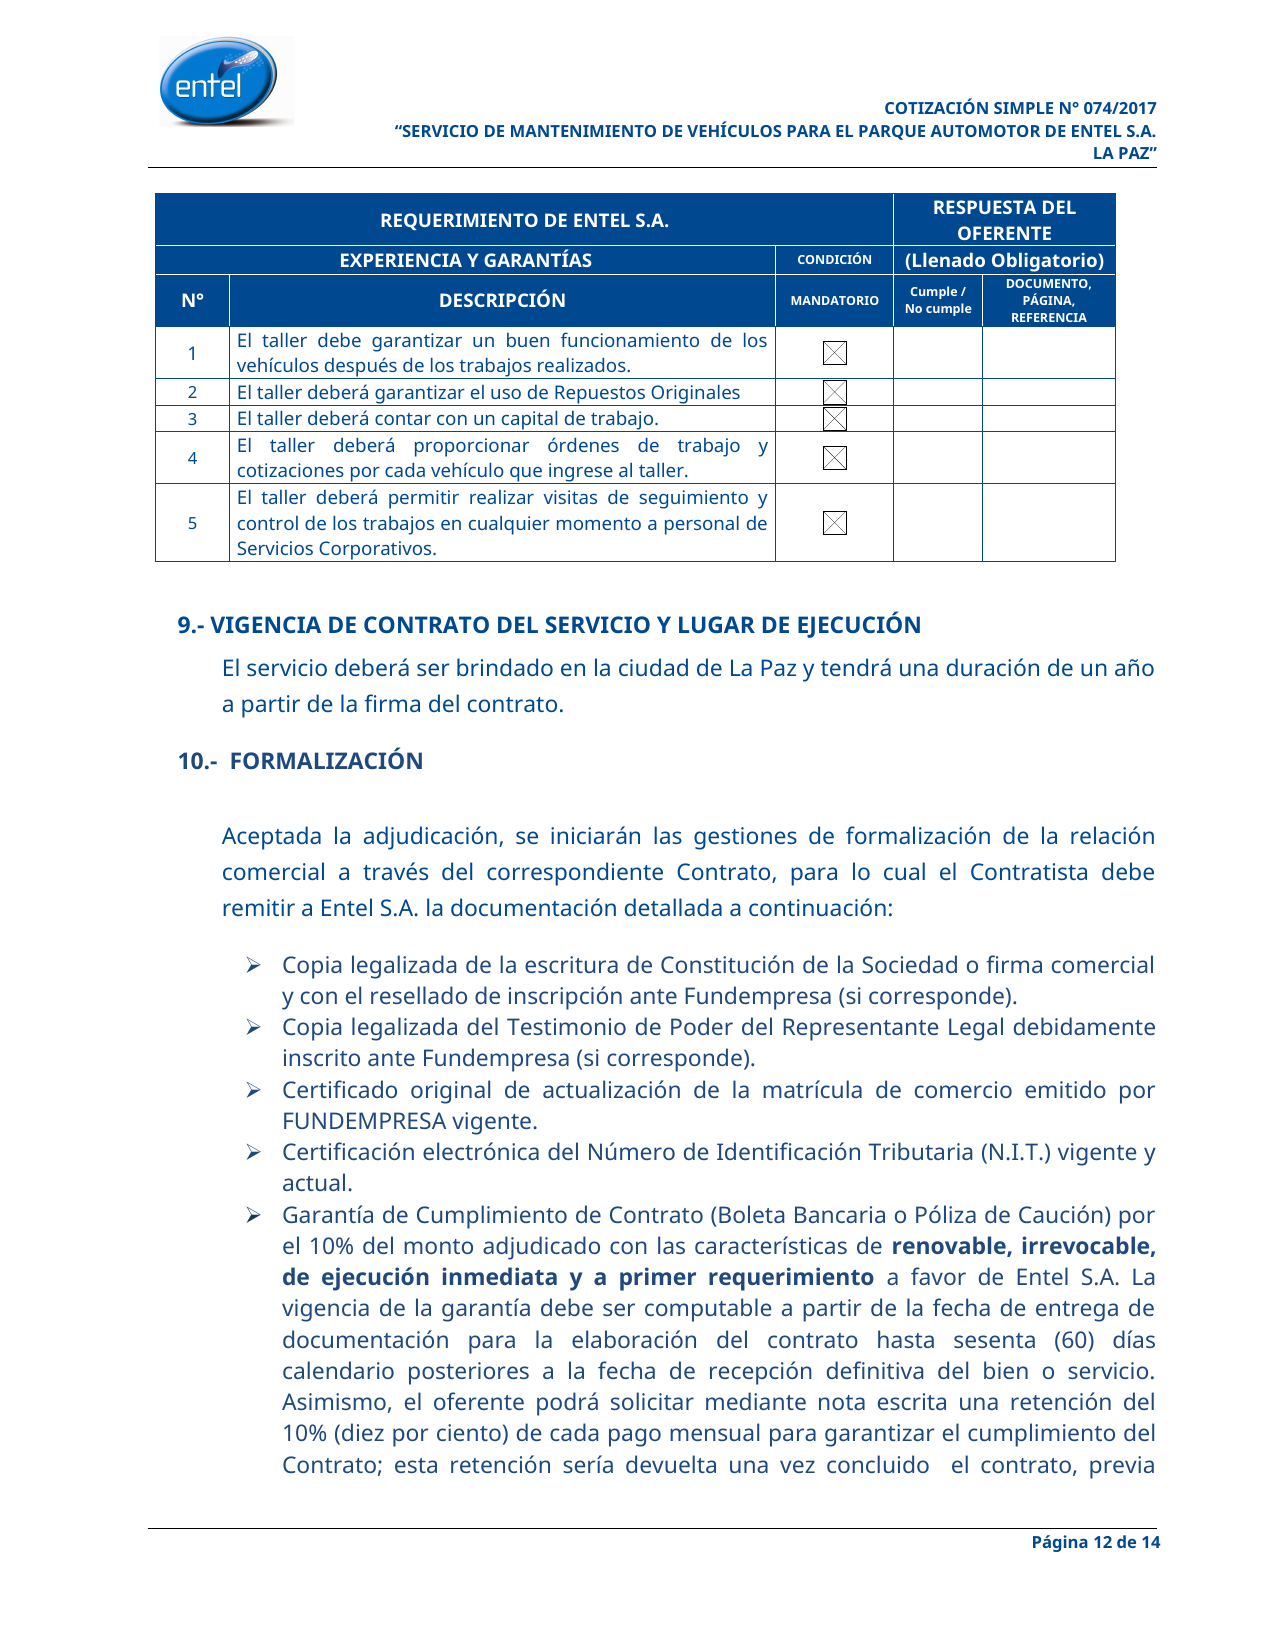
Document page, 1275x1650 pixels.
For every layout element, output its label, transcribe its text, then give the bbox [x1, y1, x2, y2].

table_cell [894, 484, 982, 561]
table_cell N° [156, 275, 229, 326]
table_cell El taller deberá proporcionar órdenes de trabajo y cotizaciones por cada vehículo que ingrese al taller. [230, 432, 775, 483]
table_cell Cumple / No cumple [894, 275, 982, 326]
table_header RESPUESTA DEL OFERENTE [894, 194, 1115, 245]
table_cell [825, 420, 844, 430]
table_cell [826, 408, 843, 417]
table_cell [894, 432, 982, 483]
table_cell [776, 484, 893, 561]
table_cell [983, 327, 1115, 378]
table_cell 4 [156, 432, 229, 483]
table_cell CONDICIÓN [776, 246, 893, 274]
table_cell [983, 432, 1115, 483]
table_cell EXPERIENCIA Y GARANTÍAS [156, 246, 775, 274]
table_cell 5 [156, 484, 229, 561]
table_cell DOCUMENTO, PÁGINA, REFERENCIA [983, 275, 1115, 326]
table_cell [894, 379, 982, 405]
table_cell [776, 432, 893, 483]
table_cell El taller deberá contar con un capital de trabajo. [230, 406, 775, 431]
table_cell 1 [156, 327, 229, 378]
table_cell 3 [156, 406, 229, 431]
table_cell [776, 379, 893, 405]
table_cell [836, 409, 846, 428]
table_cell [824, 410, 833, 427]
list Copia legalizada del Testimonio de Poder del Representante Legal debidamente inscrito ante Fundempresa (si corresponde). [244, 1011, 1157, 1074]
table_cell [894, 327, 982, 378]
text 9.- VIGENCIA DE CONTRATO DEL SERVICIO Y LUGAR DE EJECUCIÓN [177, 608, 1157, 640]
table_cell [983, 484, 1115, 561]
table_cell El taller deberá garantizar el uso de Repuestos Originales [230, 379, 775, 405]
text 10.- FORMALIZACIÓN [177, 745, 1157, 776]
table_cell 2 [156, 379, 229, 405]
table_cell (Llenado Obligatorio) [894, 246, 1115, 274]
text Aceptada la adjudicación, se iniciarán las gestiones de formalización de la relación comercial a través del correspondiente Contrato, para lo cual el Contratista debe remitir a Entel S.A. la documentación detallada a continuación: [222, 820, 1157, 923]
table_cell [847, 406, 893, 431]
text El servicio deberá ser brindado en la ciudad de La Paz y tendrá una duración de un año a partir de la firma del contrato. [222, 652, 1157, 719]
table_header REQUERIMIENTO DE ENTEL S.A. [156, 194, 893, 245]
table_cell [776, 406, 823, 431]
table_cell [983, 406, 1115, 431]
table_cell [983, 379, 1115, 405]
table_cell [776, 327, 893, 378]
picture [159, 36, 295, 127]
list Copia legalizada de la escritura de Constitución de la Sociedad o firma comercial y con el resellado de inscripción ante Fundempresa (si corresponde). [244, 949, 1157, 1011]
table_cell El taller debe garantizar un buen funcionamiento de los vehículos después de los trabajos realizados. [230, 327, 775, 378]
table_cell [894, 406, 982, 431]
list Certificado original de actualización de la matrícula de comercio emitido por FUNDEMPRESA vigente. [244, 1074, 1157, 1136]
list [244, 1199, 1157, 1480]
table_cell El taller deberá permitir realizar visitas de seguimiento y control de los trabajos en cualquier momento a personal de Servicios Corporativos. [230, 484, 775, 561]
table_cell MANDATORIO [776, 275, 893, 326]
table_cell DESCRIPCIÓN [230, 275, 775, 326]
list Certificación electrónica del Número de Identificación Tributaria (N.I.T.) vigente y actual. [244, 1136, 1157, 1199]
